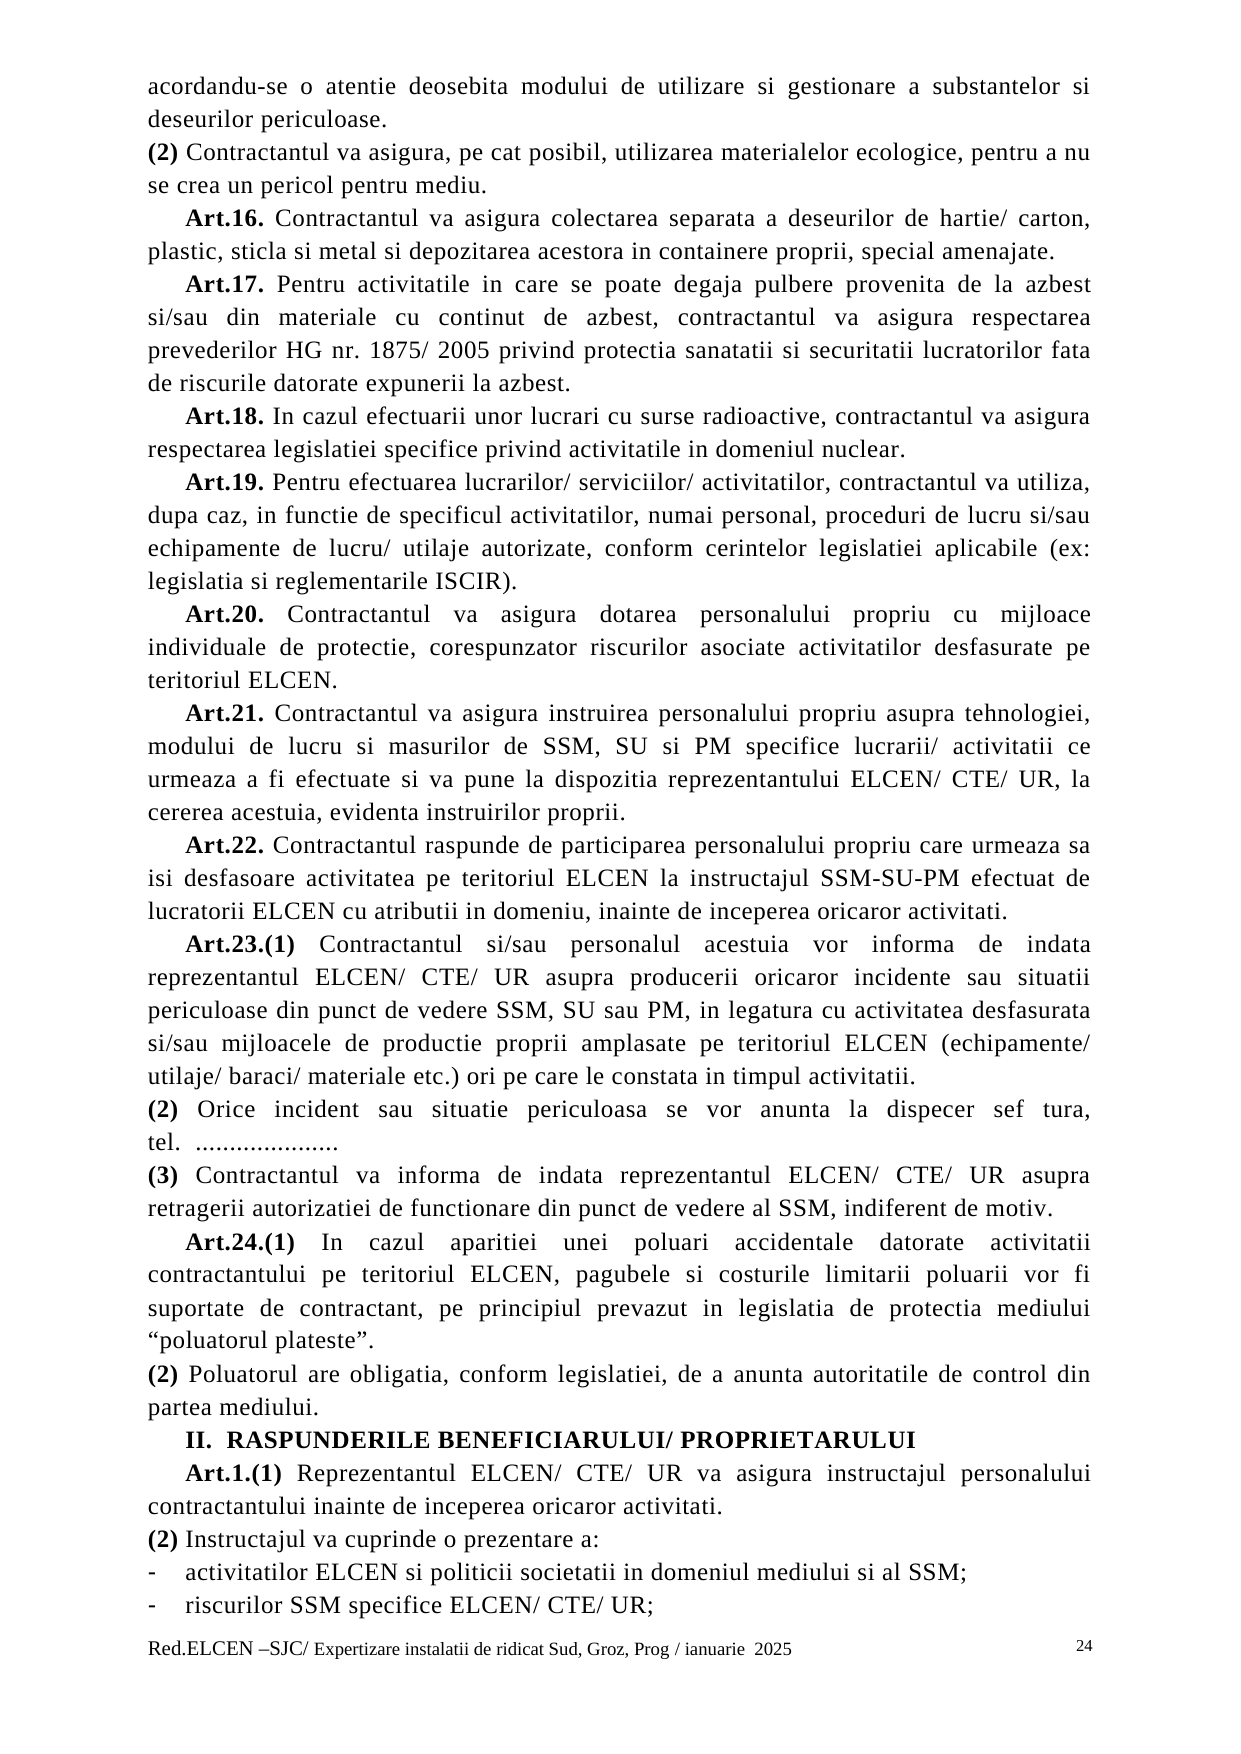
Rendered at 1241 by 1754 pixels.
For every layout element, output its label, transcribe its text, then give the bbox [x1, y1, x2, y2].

text II. RASPUNDERILE BENEFICIARULUI/ PROPRIETARULUI [185, 1425, 1092, 1453]
text Art.20. Contractantul va asigura dotarea personalului propriu cu mijloace individuale de protectie, corespunzator riscurilor asociate activitatilor desfasurate pe teritoriul ELCEN. [148, 599, 1092, 694]
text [148, 71, 1092, 133]
list riscurilor SSM specifice ELCEN/ CTE/ UR; [148, 1590, 1092, 1619]
text Art.22. Contractantul raspunde de participarea personalului propriu care urmeaza sa isi desfasoare activitatea pe teritoriul ELCEN la instructajul SSM-SU-PM efectuat de lucratorii ELCEN cu atributii in domeniu, inainte de inceperea oricaror activitati. [148, 830, 1092, 925]
text Art.23.(1) Contractantul si/sau personalul acestuia vor informa de indata reprezentantul ELCEN/ CTE/ UR asupra producerii oricaror incidente sau situatii periculoase din punct de vedere SSM, SU sau PM, in legatura cu activitatea desfasurata si/sau mijloacele de productie proprii amplasate pe teritoriul ELCEN (echipamente/ utilaje/ baraci/ materiale etc.) ori pe care le constata in timpul activitatii. [148, 929, 1092, 1090]
text (3) Contractantul va informa de indata reprezentantul ELCEN/ CTE/ UR asupra retragerii autorizatiei de functionare din punct de vedere al SSM, indiferent de motiv. [148, 1161, 1092, 1222]
text Art.1.(1) Reprezentantul ELCEN/ CTE/ UR va asigura instructajul personalului contractantului inainte de inceperea oricaror activitati. [148, 1458, 1092, 1519]
text (2) Contractantul va asigura, pe cat posibil, utilizarea materialelor ecologice, pentru a nu se crea un pericol pentru mediu. [148, 137, 1092, 199]
list activitatilor ELCEN si politicii societatii in domeniul mediului si al SSM; [148, 1557, 1092, 1586]
text Art.21. Contractantul va asigura instruirea personalului propriu asupra tehnologiei, modului de lucru si masurilor de SSM, SU si PM specifice lucrarii/ activitatii ce urmeaza a fi efectuate si va pune la dispozitia reprezentantului ELCEN/ CTE/ UR, la cererea acestuia, evidenta instruirilor proprii. [148, 698, 1092, 826]
text Art.17. Pentru activitatile in care se poate degaja pulbere provenita de la azbest si/sau din materiale cu continut de azbest, contractantul va asigura respectarea prevederilor HG nr. 1875/ 2005 privind protectia sanatatii si securitatii lucratorilor fata de riscurile datorate expunerii la azbest. [148, 269, 1092, 397]
list Instructajul va cuprinde o prezentare a: [148, 1524, 1092, 1552]
text (2) Poluatorul are obligatia, conform legislatiei, de a anunta autoritatile de control din partea mediului. [148, 1359, 1092, 1420]
text Art.16. Contractantul va asigura colectarea separata a deseurilor de hartie/ carton, plastic, sticla si metal si depozitarea acestora in containere proprii, special amenajate. [148, 203, 1092, 265]
text Art.24.(1) In cazul aparitiei unei poluari accidentale datorate activitatii contractantului pe teritoriul ELCEN, pagubele si costurile limitarii poluarii vor fi suportate de contractant, pe principiul prevazut in legislatia de protectia mediului “poluatorul plateste”. [148, 1227, 1092, 1354]
text (2) Orice incident sau situatie periculoasa se vor anunta la dispecer sef tura, tel. ..................... [148, 1094, 1092, 1156]
text Art.19. Pentru efectuarea lucrarilor/ serviciilor/ activitatilor, contractantul va utiliza, dupa caz, in functie de specificul activitatilor, numai personal, proceduri de lucru si/sau echipamente de lucru/ utilaje autorizate, conform cerintelor legislatiei aplicabile (ex: legislatia si reglementarile ISCIR). [148, 467, 1092, 595]
text Art.18. In cazul efectuarii unor lucrari cu surse radioactive, contractantul va asigura respectarea legislatiei specifice privind activitatile in domeniul nuclear. [148, 401, 1092, 463]
